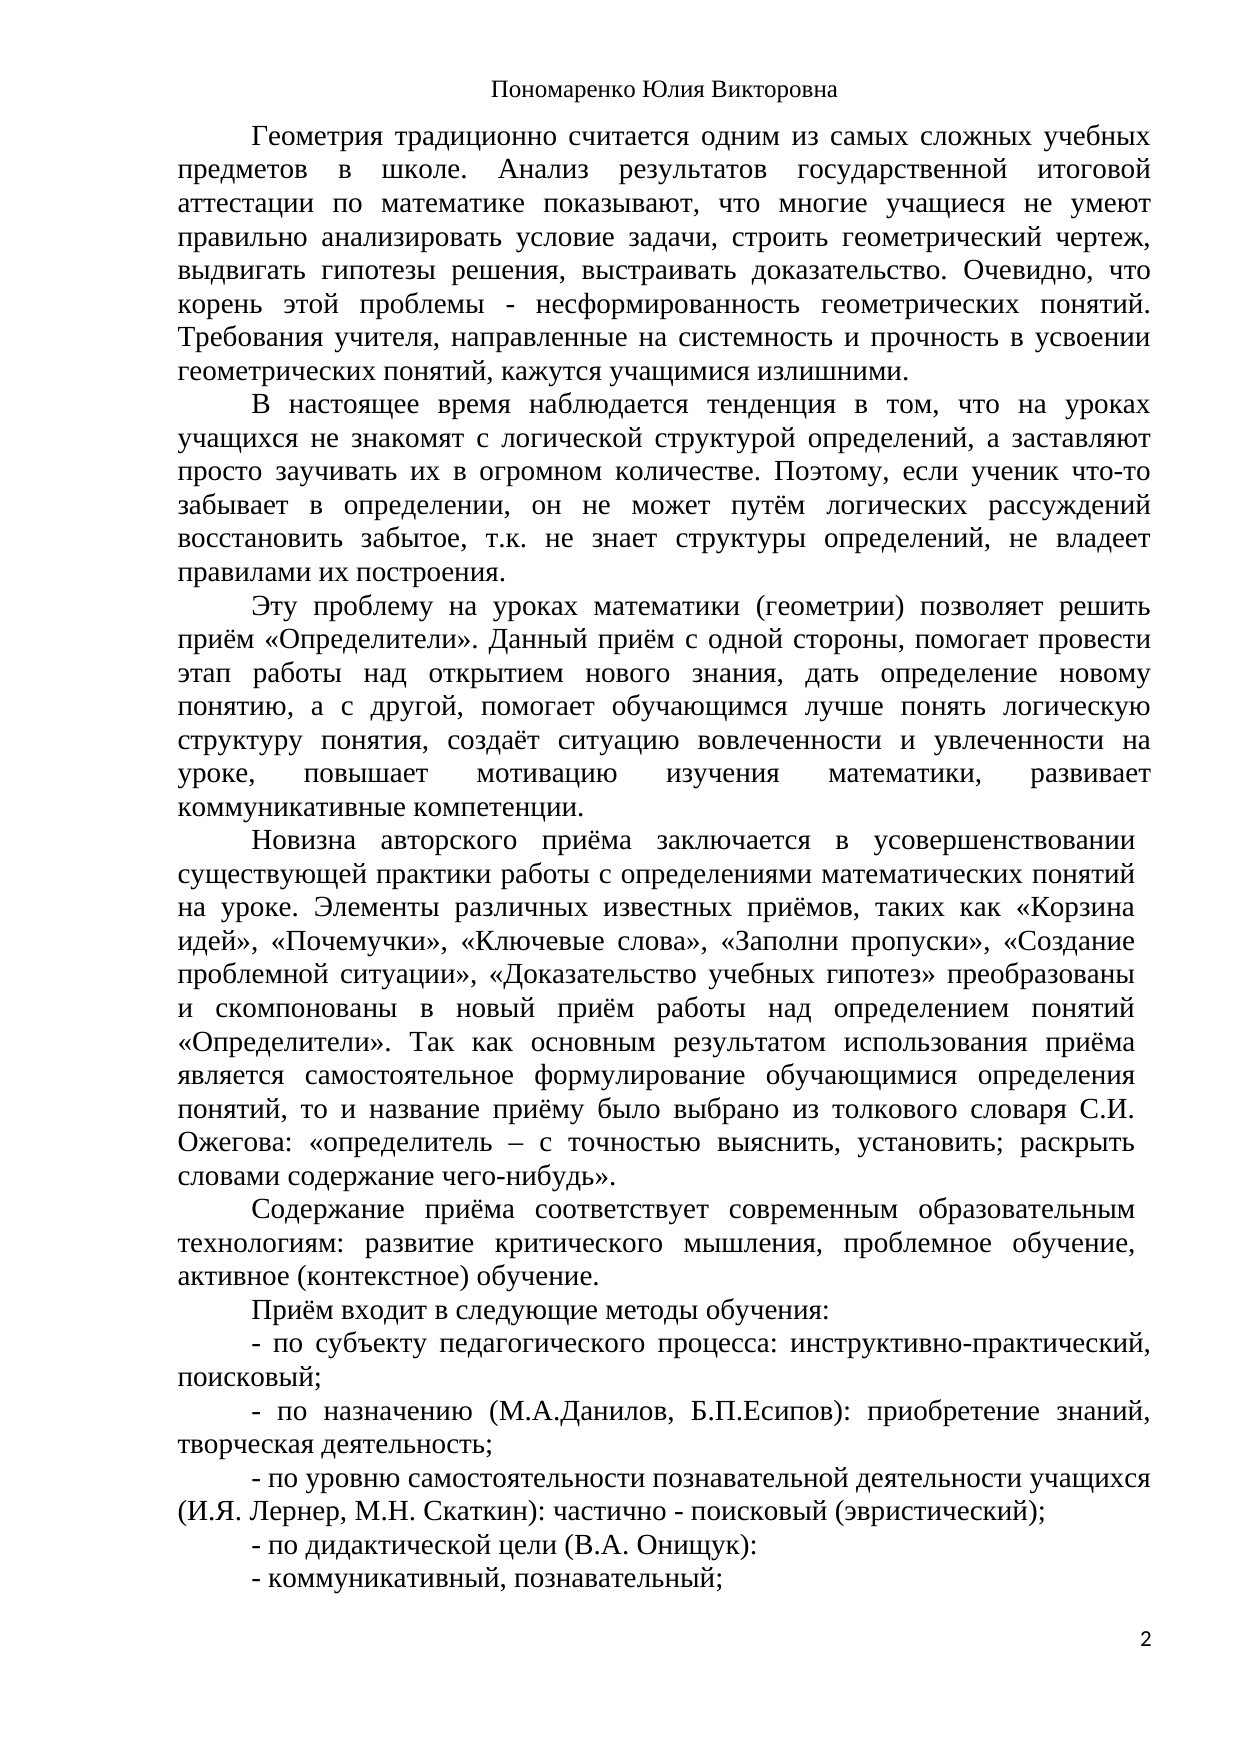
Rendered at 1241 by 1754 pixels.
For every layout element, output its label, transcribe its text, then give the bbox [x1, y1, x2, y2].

text - по субъекту педагогического процесса: инструктивно-практический, поисковый; [177, 1326, 1152, 1393]
text Новизна авторского приёма заключается в усовершенствовании существующей практики работы с определениями математических понятий на уроке. Элементы различных известных приёмов, таких как «Корзина идей», «Почемучки», «Ключевые слова», «Заполни пропуски», «Создание проблемной ситуации», «Доказательство учебных гипотез» преобразованы и скомпонованы в новый приём работы над определением понятий «Определители». Так как основным результатом использования приёма является самостоятельное формулирование обучающимися определения понятий, то и название приёму было выбрано из толкового словаря С.И. Ожегова: «определитель – с точностью выяснить, установить; раскрыть словами содержание чего-нибудь». [177, 822, 1136, 1191]
text Приём входит в следующие методы обучения: [177, 1292, 1136, 1326]
text - по назначению (М.А.Данилов, Б.П.Есипов): приобретение знаний, творческая деятельность; [177, 1393, 1152, 1460]
text - по уровню самостоятельности познавательной деятельности учащихся (И.Я. Лернер, М.Н. Скаткин): частично - поисковый (эвристический); [177, 1460, 1152, 1527]
text В настоящее время наблюдается тенденция в том, что на уроках учащихся не знакомят с логической структурой определений, а заставляют просто заучивать их в огромном количестве. Поэтому, если ученик что-то забывает в определении, он не может путём логических рассуждений восстановить забытое, т.к. не знает структуры определений, не владеет правилами их построения. [177, 386, 1152, 588]
text - по дидактической цели (В.А. Онищук): [177, 1527, 1152, 1560]
text Эту проблему на уроках математики (геометрии) позволяет решить приём «Определители». Данный приём с одной стороны, помогает провести этап работы над открытием нового знания, дать определение новому понятию, а с другой, помогает обучающимся лучше понять логическую структуру понятия, создаёт ситуацию вовлеченности и увлеченности на уроке, повышает мотивацию изучения математики, развивает коммуникативные компетенции. [177, 588, 1152, 822]
text - коммуникативный, познавательный; [177, 1560, 1152, 1594]
text Геометрия традиционно считается одним из самых сложных учебных предметов в школе. Анализ результатов государственной итоговой аттестации по математике показывают, что многие учащиеся не умеют правильно анализировать условие задачи, строить геометрический чертеж, выдвигать гипотезы решения, выстраивать доказательство. Очевидно, что корень этой проблемы - несформированность геометрических понятий. Требования учителя, направленные на системность и прочность в усвоении геометрических понятий, кажутся учащимися излишними. [177, 118, 1152, 386]
text Содержание приёма соответствует современным образовательным технологиям: развитие критического мышления, проблемное обучение, активное (контекстное) обучение. [177, 1191, 1136, 1292]
